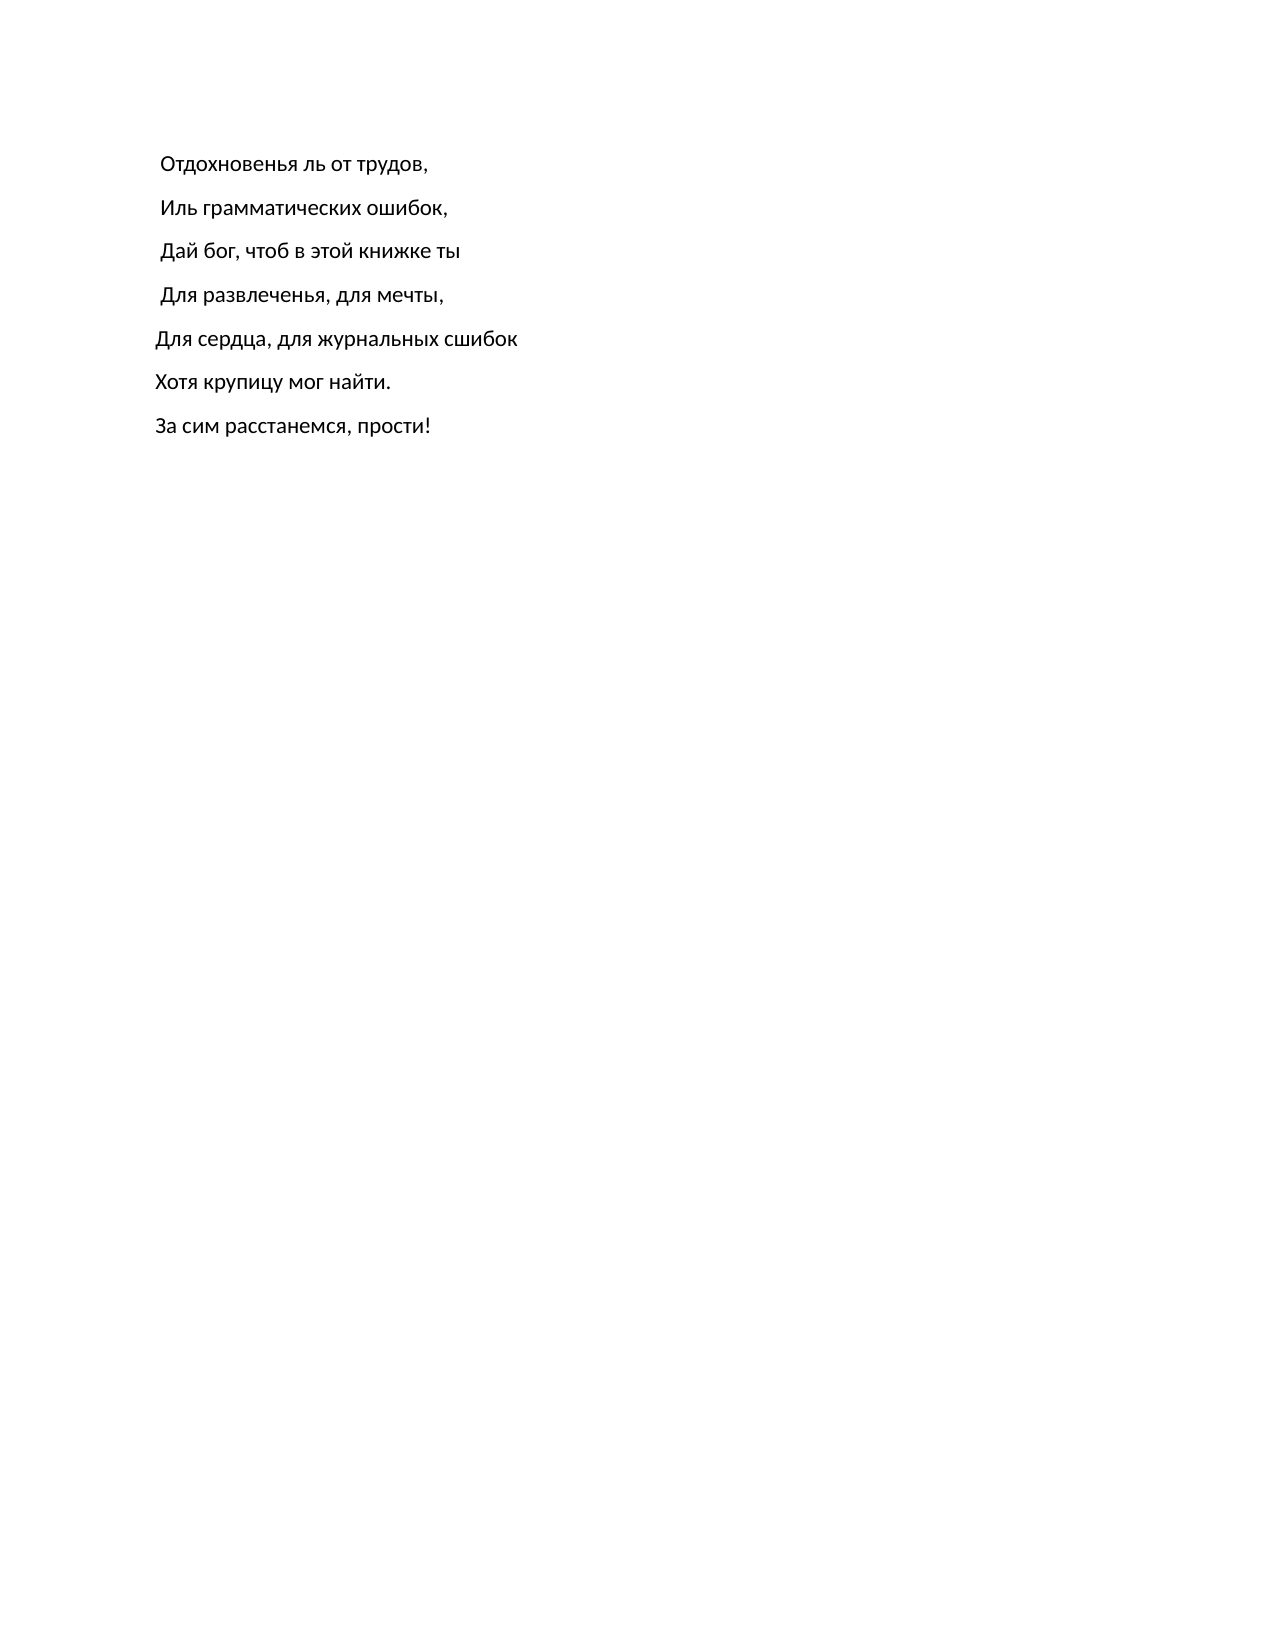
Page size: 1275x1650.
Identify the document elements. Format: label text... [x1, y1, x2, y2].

text Отдохновенья ль от трудов, [150, 150, 1125, 177]
text Для развлеченья, для мечты, [150, 281, 1125, 308]
text За сим расстанемся, прости! [150, 412, 1125, 439]
text Хотя крупицу мог найти. [150, 368, 1125, 395]
text Иль грамматических ошибок, [150, 194, 1125, 221]
text Дай бог, чтоб в этой книжке ты [150, 237, 1125, 264]
text Для сердца, для журнальных сшибок [150, 324, 1125, 352]
